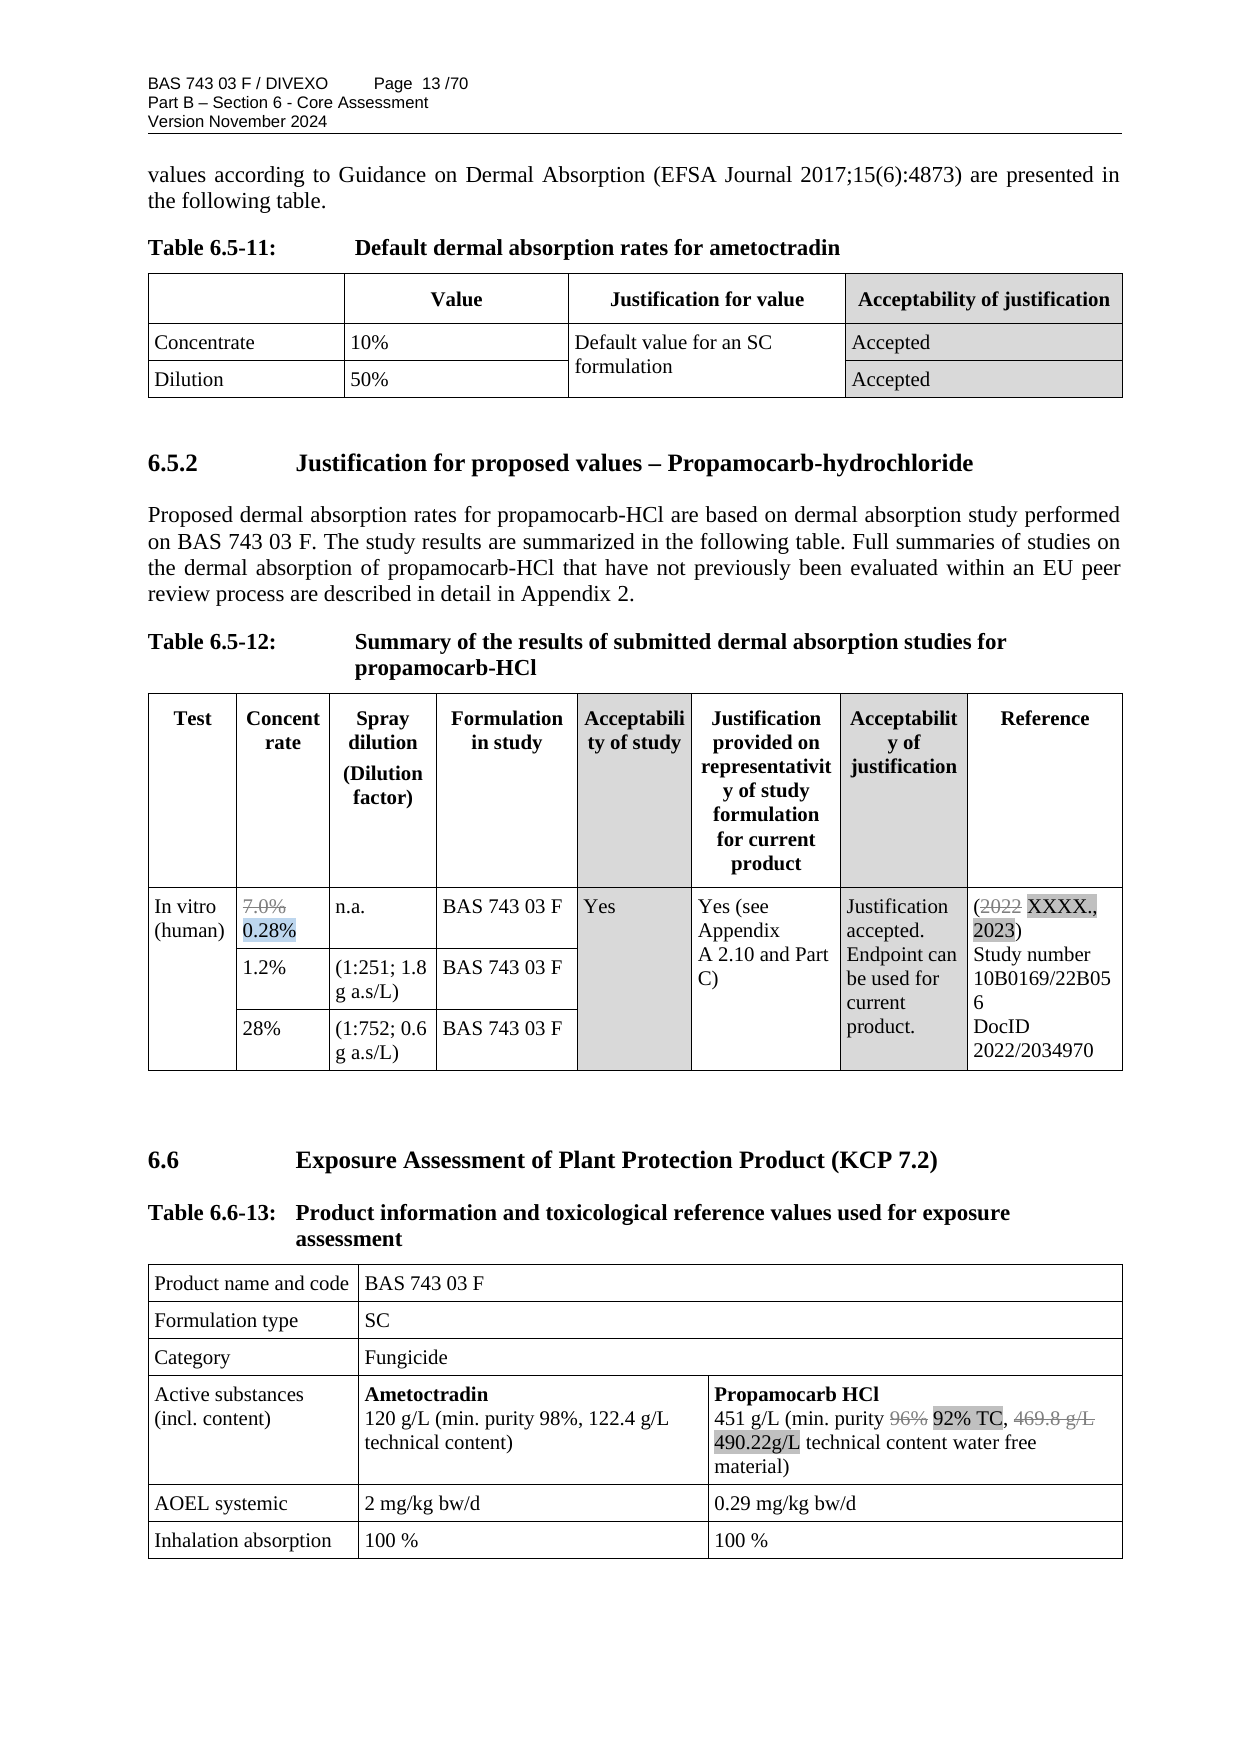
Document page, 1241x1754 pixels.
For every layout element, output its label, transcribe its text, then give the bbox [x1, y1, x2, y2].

table_header Justification provided on representativity of study formulation for current product [692, 694, 840, 887]
table_cell Ametoctradin 120 g/L (min. purity 98%, 122.4 g/L technical content) [359, 1376, 708, 1484]
table_header Formulation in study [437, 694, 577, 887]
subtitle Exposure Assessment of Plant Protection Product (KCP 7.2) [148, 1145, 1122, 1174]
table_cell BAS 743 03 F [437, 888, 577, 948]
table_cell Formulation type [149, 1302, 358, 1338]
table_header Concentrate [237, 694, 329, 887]
table_header Acceptability of justification [841, 694, 967, 887]
table_cell (2022 XXXX., 2023) Study number 10B0169/22B056 DocID 2022/2034970 [968, 888, 1122, 1070]
table_cell BAS 743 03 F [437, 949, 577, 1009]
table_cell (1:752; 0.6 g a.s/L) [330, 1010, 436, 1070]
table_header Justification for value [569, 274, 845, 323]
table_cell BAS 743 03 F [437, 1010, 577, 1070]
table_header Spray dilution (Dilution factor) [330, 694, 436, 887]
table_cell 7.0% 0.28% [237, 888, 329, 948]
table_header Reference [968, 694, 1122, 887]
table_cell AOEL systemic [149, 1485, 358, 1521]
table_header BAS 743 03 F [359, 1265, 1122, 1301]
table_cell SC [359, 1302, 1122, 1338]
table_cell 100 % [709, 1522, 1122, 1558]
table_cell In vitro (human) [149, 888, 236, 1070]
table_cell Dilution [149, 361, 344, 397]
table_header [149, 274, 344, 323]
subtitle Justification for proposed values – Propamocarb-hydrochloride [148, 448, 1122, 476]
table_cell 50% [345, 361, 568, 397]
table_cell 0.29 mg/kg bw/d [709, 1485, 1122, 1521]
table_cell Concentrate [149, 324, 344, 360]
table_cell n.a. [330, 888, 436, 948]
table_cell Fungicide [359, 1339, 1122, 1375]
table_cell Yes (see Appendix A 2.10 and Part C) [692, 888, 840, 1070]
table_cell Category [149, 1339, 358, 1375]
table_cell Active substances (incl. content) [149, 1376, 358, 1484]
table_cell 28% [237, 1010, 329, 1070]
table_cell Propamocarb HCl 451 g/L (min. purity 96% 92% TC, 469.8 g/L 490.22g/L technical content water free material) [709, 1376, 1122, 1484]
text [148, 161, 1122, 213]
table_header Test [149, 694, 236, 887]
table_cell Accepted [846, 324, 1122, 360]
table_cell 1.2% [237, 949, 329, 1009]
text Proposed dermal absorption rates for propamocarb-HCl are based on dermal absorption study performed on BAS 743 03 F. The study results are summarized in the following table. Full summaries of studies on the dermal absorption of propamocarb-HCl that have not previously been evaluated within an EU peer review process are described in detail in Appendix 2. [148, 501, 1122, 607]
table_header Product name and code [149, 1265, 358, 1301]
table_header Acceptability of study [578, 694, 691, 887]
table_cell Inhalation absorption [149, 1522, 358, 1558]
table_cell Accepted [846, 361, 1122, 397]
table_cell Justification accepted. Endpoint can be used for current product. [841, 888, 967, 1070]
table_cell 100 % [359, 1522, 708, 1558]
table_cell Yes [578, 888, 691, 1070]
table_cell (1:251; 1.8 g a.s/L) [330, 949, 436, 1009]
table_cell 2 mg/kg bw/d [359, 1485, 708, 1521]
table_header Value [345, 274, 568, 323]
table_cell 10% [345, 324, 568, 360]
table_header Acceptability of justification [846, 274, 1122, 323]
table_cell Default value for an SC formulation [569, 324, 845, 397]
